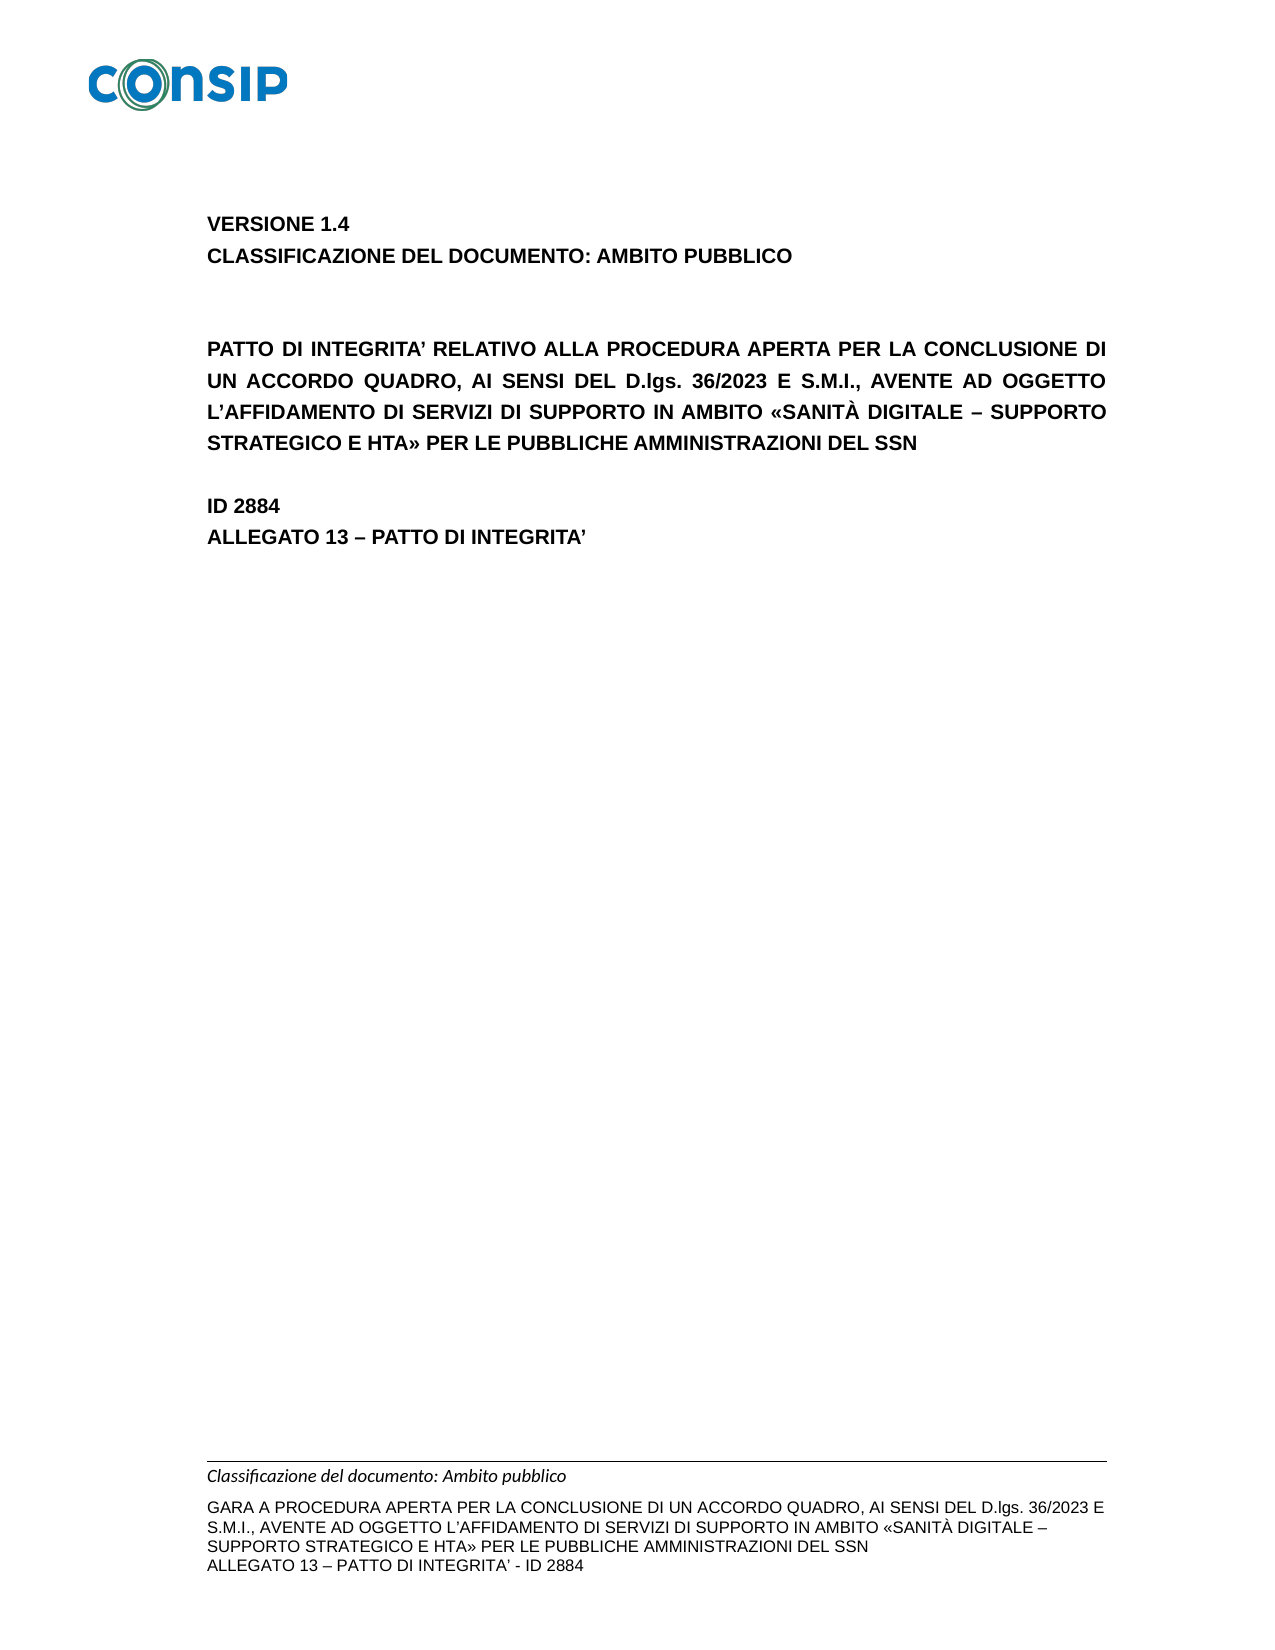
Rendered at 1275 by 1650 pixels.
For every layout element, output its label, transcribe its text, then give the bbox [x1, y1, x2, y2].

picture [88, 59, 288, 111]
text VERSIONE 1.4 [207, 207, 1107, 238]
text PATTO DI INTEGRITA’ RELATIVO ALLA PROCEDURA APERTA PER LA CONCLUSIONE DI UN ACCORDO QUADRO, AI SENSI DEL D.lgs. 36/2023 E S.M.I., AVENTE AD OGGETTO L’AFFIDAMENTO DI SERVIZI DI SUPPORTO IN AMBITO «SANITÀ DIGITALE – SUPPORTO STRATEGICO E HTA» PER LE PUBBLICHE AMMINISTRAZIONI DEL SSN [207, 332, 1107, 457]
text ID 2884 [207, 488, 1107, 519]
text CLASSIFICAZIONE DEL DOCUMENTO: AMBITO PUBBLICO [207, 238, 1107, 269]
text ALLEGATO 13 – PATTO DI INTEGRITA’ [207, 519, 1107, 551]
